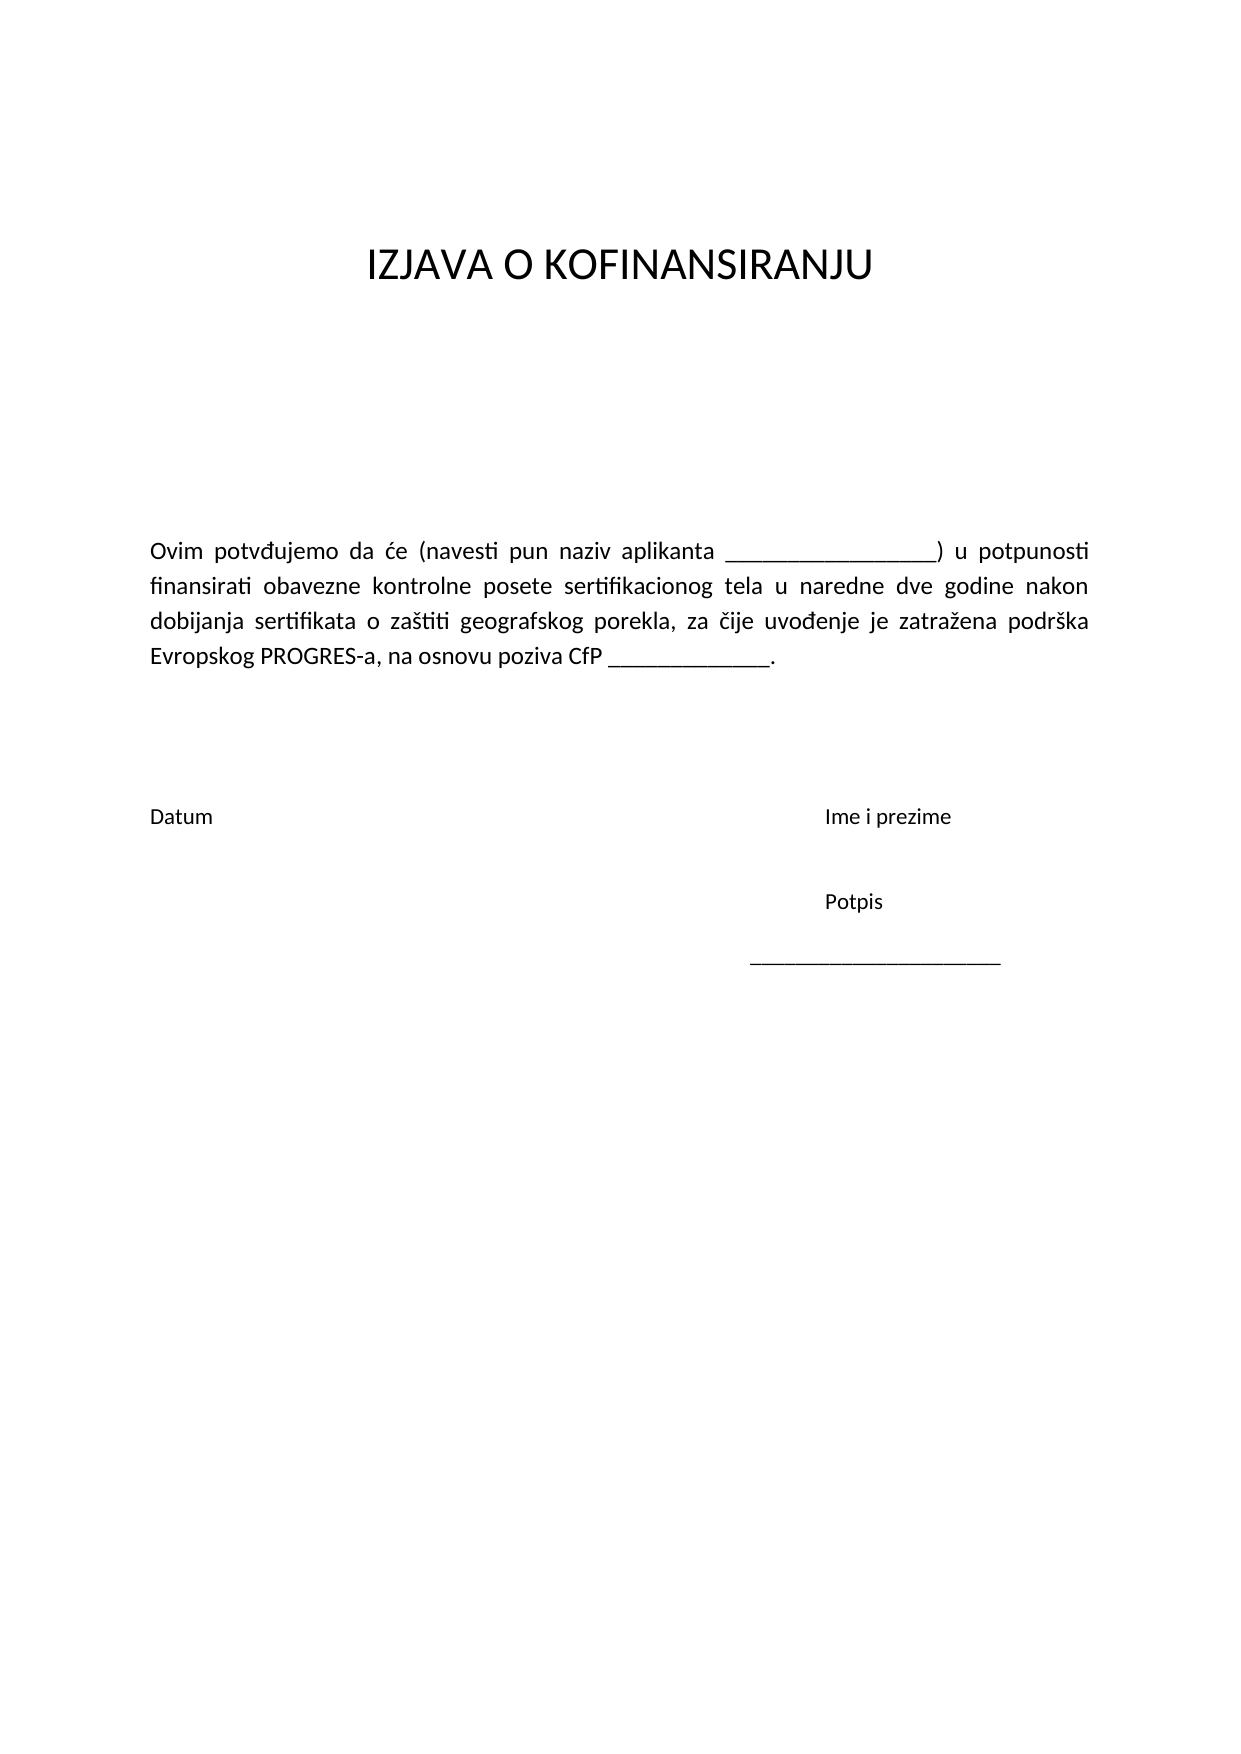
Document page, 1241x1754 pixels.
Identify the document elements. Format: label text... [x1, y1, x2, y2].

text Ovim potvđujemo da će (navesti pun naziv aplikanta _________________) u potpunosti finansirati obavezne kontrolne posete sertifikacionog tela u naredne dve godine nakon dobijanja sertifikata o zaštiti geografskog porekla, za čije uvođenje je zatražena podrška Evropskog PROGRES-a, na osnovu poziva CfP _____________. [150, 535, 1090, 671]
text Datum Ime i prezime [150, 802, 1090, 830]
text IZJAVA O KOFINANSIRANJU [150, 235, 1090, 291]
text ______________________ [150, 940, 1090, 968]
text Potpis [150, 855, 1090, 915]
